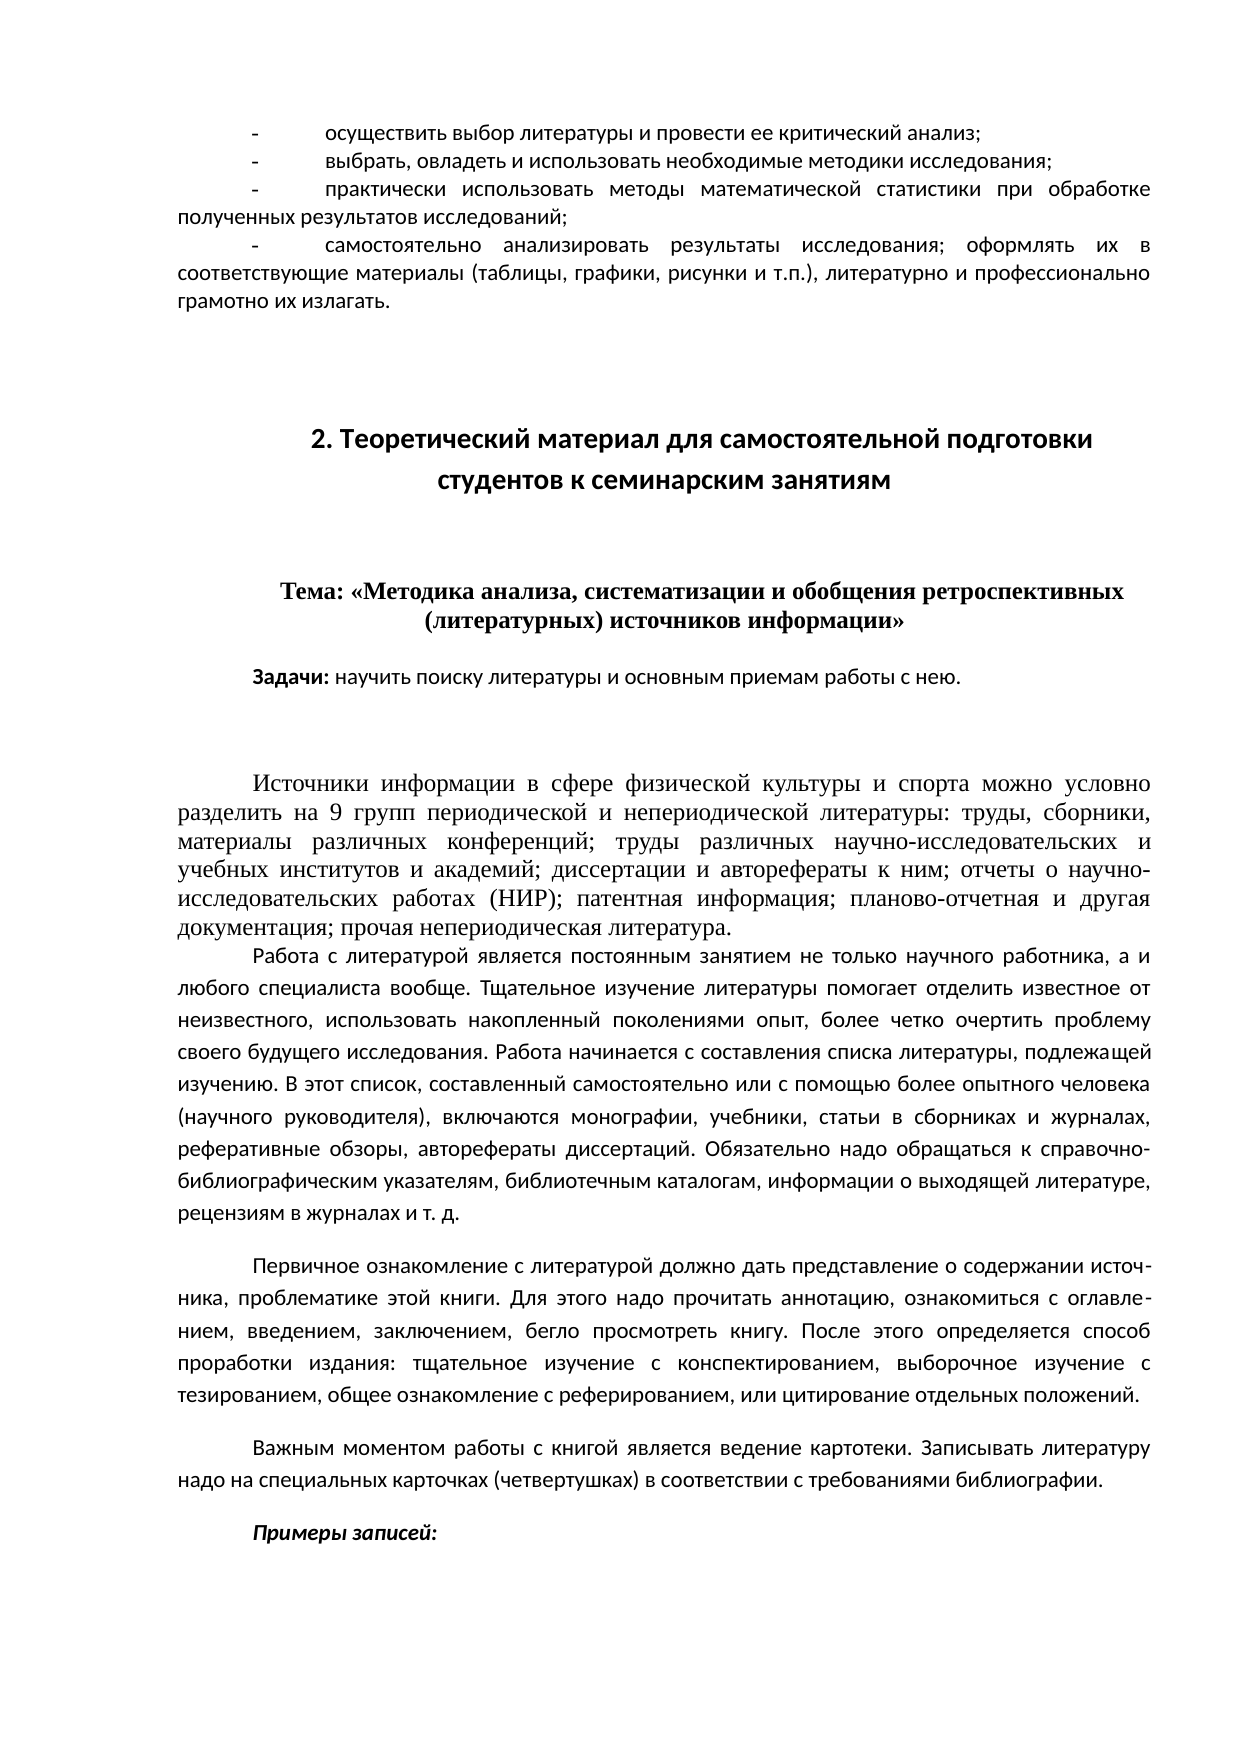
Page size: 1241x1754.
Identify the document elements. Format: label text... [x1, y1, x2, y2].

text Первичное ознакомление с литературой должно дать представление о содержании источника, проблематике этой книги. Для этого надо прочитать аннотацию, ознакомиться с оглавлением, введением, заключением, бегло просмотреть книгу. После этого определяется способ проработки издания: тщательное изучение с конспектированием, выборочное изучение с тезированием, общее ознакомление с реферированием, или цитирование отдельных положений. [177, 1251, 1152, 1408]
text Тема: «Методика анализа, систематизации и обобщения ретроспективных (литературных) источников информации» [177, 576, 1152, 633]
text Примеры записей: [177, 1518, 1152, 1546]
list выбрать, овладеть и использовать необходимые методики исследования; [177, 146, 1152, 174]
list практически использовать методы математической статистики при обработке полученных результатов исследований; [177, 174, 1152, 230]
list самостоятельно анализировать результаты исследования; оформлять их в соответствующие материалы (таблицы, графики, рисунки и т.п.), литературно и профессионально грамотно их излагать. [177, 230, 1152, 314]
text 2. Теоретический материал для самостоятельной подготовки студентов к семинарским занятиям [177, 420, 1152, 497]
text Работа с литературой является постоянным занятием не только научного работника, а и любого специалиста вообще. Тщательное изучение литературы помогает отделить известное от неизвестного, использовать накопленный поколениями опыт, более четко очертить проблему своего будущего исследования. Работа начинается с составления списка литературы, подлежащей изучению. В этот список, составленный самостоятельно или с помощью более опытного человека (научного руководителя), включаются монографии, учебники, статьи в сборниках и журналах, реферативные обзоры, авторефераты диссертаций. Обязательно надо обращаться к справочно-библиографическим указателям, библиотечным каталогам, информации о выходящей литературе, рецензиям в журналах и т. д. [177, 941, 1152, 1226]
text Задачи: научить поиску литературы и основным приемам работы с нею. [177, 662, 1152, 690]
list осуществить выбор литературы и провести ее критический анализ; [177, 118, 1152, 146]
text Источники информации в сфере физической культуры и спорта можно условно разделить на 9 групп периодической и непериодической литературы: труды, сборники, материалы различных конференций; труды различных научно-исследовательских и учебных институтов и академий; диссертации и авторефераты к ним; отчеты о научно-исследовательских работах (НИР); патентная информация; планово-отчетная и другая документация; прочая непериодическая литература. [177, 768, 1152, 941]
text Важным моментом работы с книгой является ведение картотеки. Записывать литературу надо на специальных карточках (четвертушках) в соответствии с требованиями библиографии. [177, 1433, 1152, 1493]
